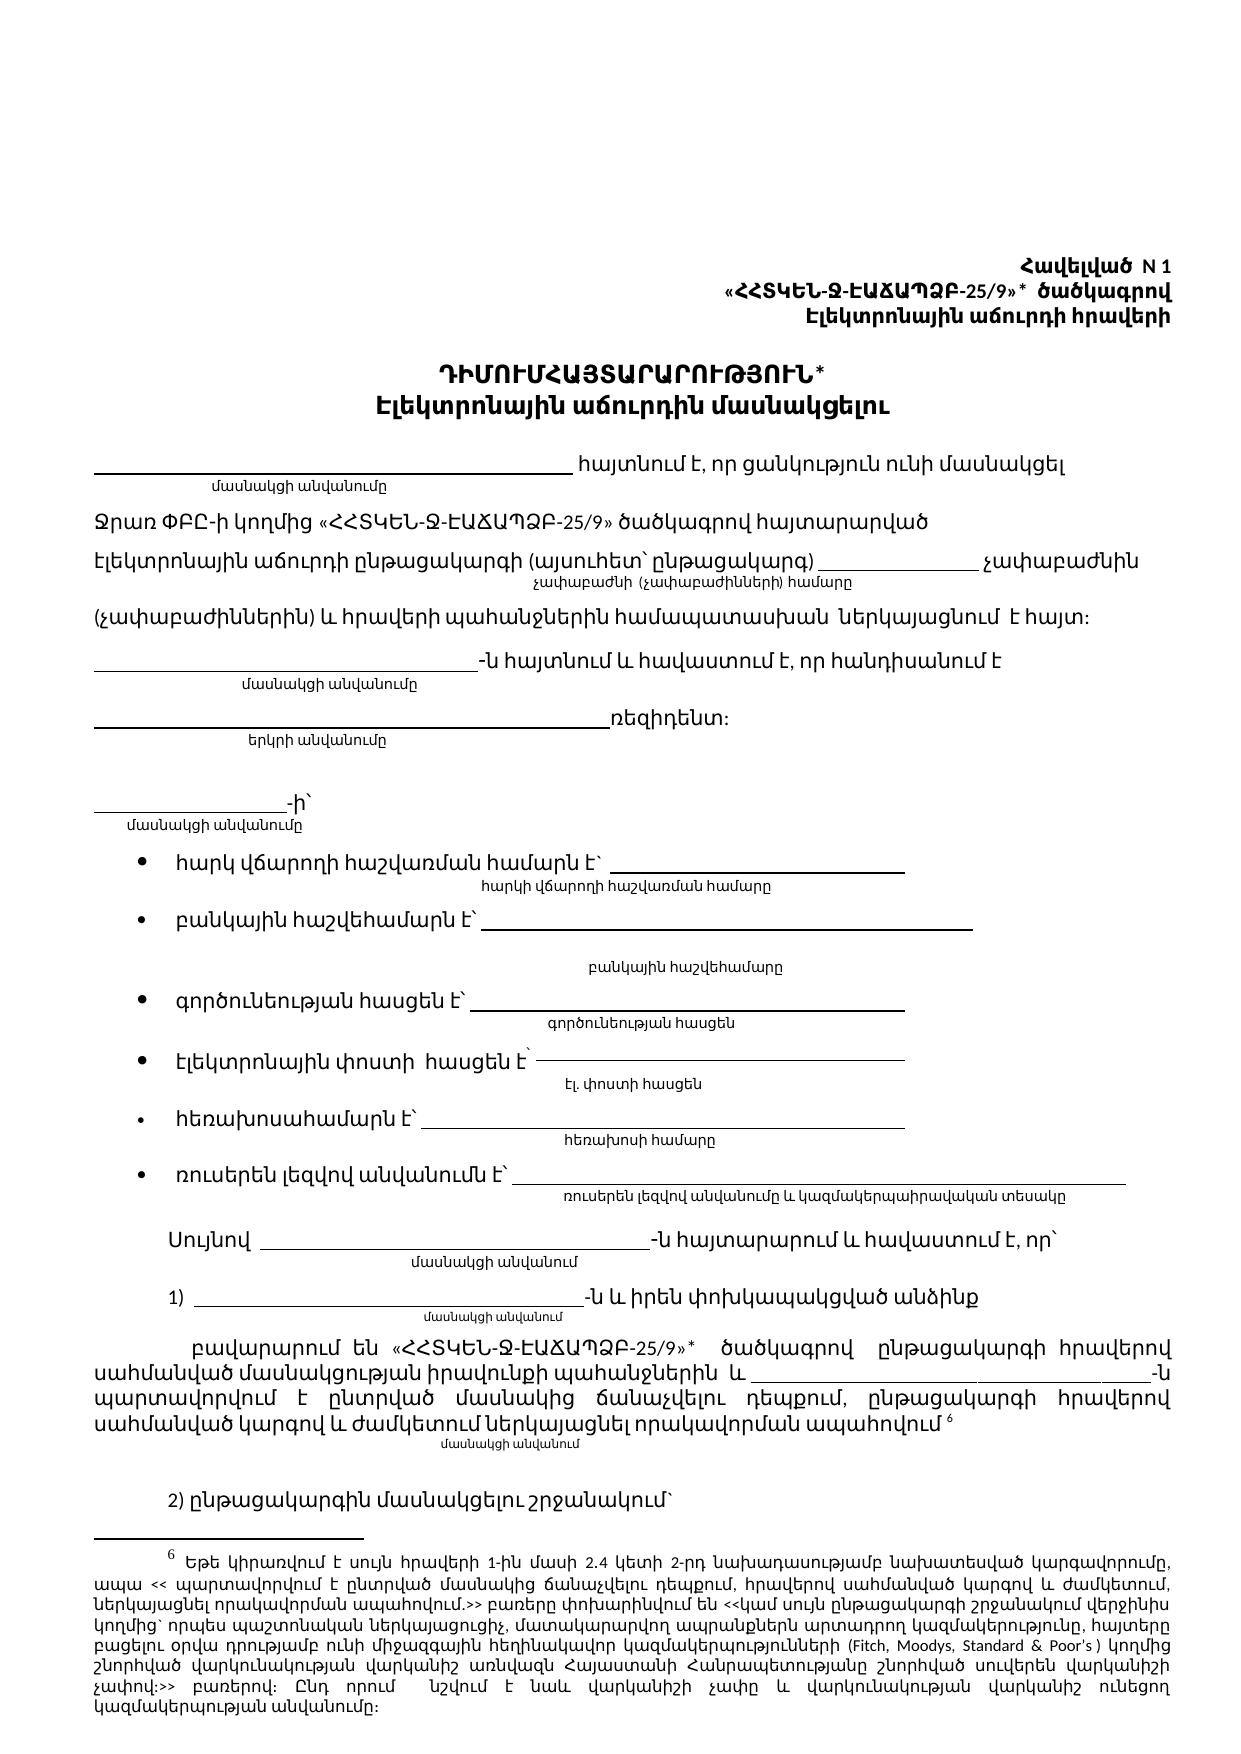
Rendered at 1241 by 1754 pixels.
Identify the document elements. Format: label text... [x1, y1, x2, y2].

text Էլեկտրոնային աճուրդի հրավերի [94, 304, 1171, 329]
text մասնակցի անվանում [94, 1309, 1171, 1335]
text ռուսերեն լեզվով անվանումը և կազմակերպաիրավական տեսակը [94, 1187, 1171, 1218]
list էլեկտրոնային փոստի հասցեն է՝ [138, 1045, 1171, 1075]
text ԴԻՄՈՒՄՀԱՅՏԱՐԱՐՈՒԹՅՈՒՆ* [94, 360, 1171, 390]
text էլ. փոստի հասցեն [94, 1075, 1171, 1106]
text (չափաբաժիններին) և հրավերի պահանջներին համապատասխան ներկայացնում է հայտ: [94, 604, 1171, 629]
text մասնակցի անվանում [94, 1253, 1171, 1284]
text չափաբաժնի (չափաբաժինների) համարը [94, 573, 1171, 604]
text հայտնում է, որ ցանկություն ունի մասնակցել [94, 451, 1171, 477]
text 1) -ն և իրեն փոխկապակցված անձինք [94, 1284, 1171, 1309]
text «ՀՀՏԿԵՆ-Ջ-ԷԱՃԱՊՁԲ-25/9»* ծածկագրով [94, 278, 1171, 304]
text -ի՝ [94, 790, 1171, 816]
text հարկի վճարողի հաշվառման համարը [94, 877, 1171, 907]
list ռուսերեն լեզվով անվանումն է՝ [138, 1162, 1171, 1187]
list գործունեության հասցեն է՝ [138, 989, 1171, 1014]
text երկրի անվանումը [94, 731, 1171, 762]
text մասնակցի անվանումը [94, 477, 1171, 507]
text Հավելված N 1 [94, 253, 1171, 278]
text մասնակցի անվանում [94, 1436, 1171, 1462]
text Սույնով -ն հայտարարում և հավաստում է, որ՝ [94, 1223, 1171, 1253]
text մասնակցի անվանումը [94, 675, 1171, 706]
text հեռախոսի համարը [462, 1131, 1171, 1162]
text մասնակցի անվանումը [94, 816, 1171, 846]
text բանկային հաշվեհամարը [94, 958, 1171, 989]
text 2) ընթացակարգին մասնակցելու շրջանակում` [94, 1487, 1171, 1513]
text ռեզիդենտ: [94, 706, 1171, 731]
text գործունեության հասցեն [94, 1014, 1171, 1045]
list հարկ վճարողի հաշվառման համարն է` [138, 846, 1171, 877]
text էլեկտրոնային աճուրդի ընթացակարգի (այսուհետ՝ ընթացակարգ) չափաբաժնին [94, 548, 1171, 573]
list հեռախոսահամարն է՝ [138, 1106, 1171, 1131]
text -ն հայտնում և հավաստում է, որ հանդիսանում է [94, 644, 1171, 675]
subtitle Էլեկտրոնային աճուրդին մասնակցելու [94, 390, 1171, 421]
text բավարարում են «ՀՀՏԿԵՆ-Ջ-ԷԱՃԱՊՁԲ-25/9»* ծածկագրով ընթացակարգի հրավերով սահմանված մասնակցության իրավունքի պահանջներին և -ն պարտավորվում է ընտրված մասնակից ճանաչվելու դեպքում, ընթացակարգի հրավերով սահմանված կարգով և ժամկետում ներկայացնել որակավորման ապահովում [94, 1335, 1171, 1436]
list բանկային հաշվեհամարն է՝ [138, 907, 1171, 958]
text Ջրառ ՓԲԸ-ի կողմից «ՀՀՏԿԵՆ-Ջ-ԷԱՃԱՊՁԲ-25/9» ծածկագրով հայտարարված [94, 507, 1171, 535]
